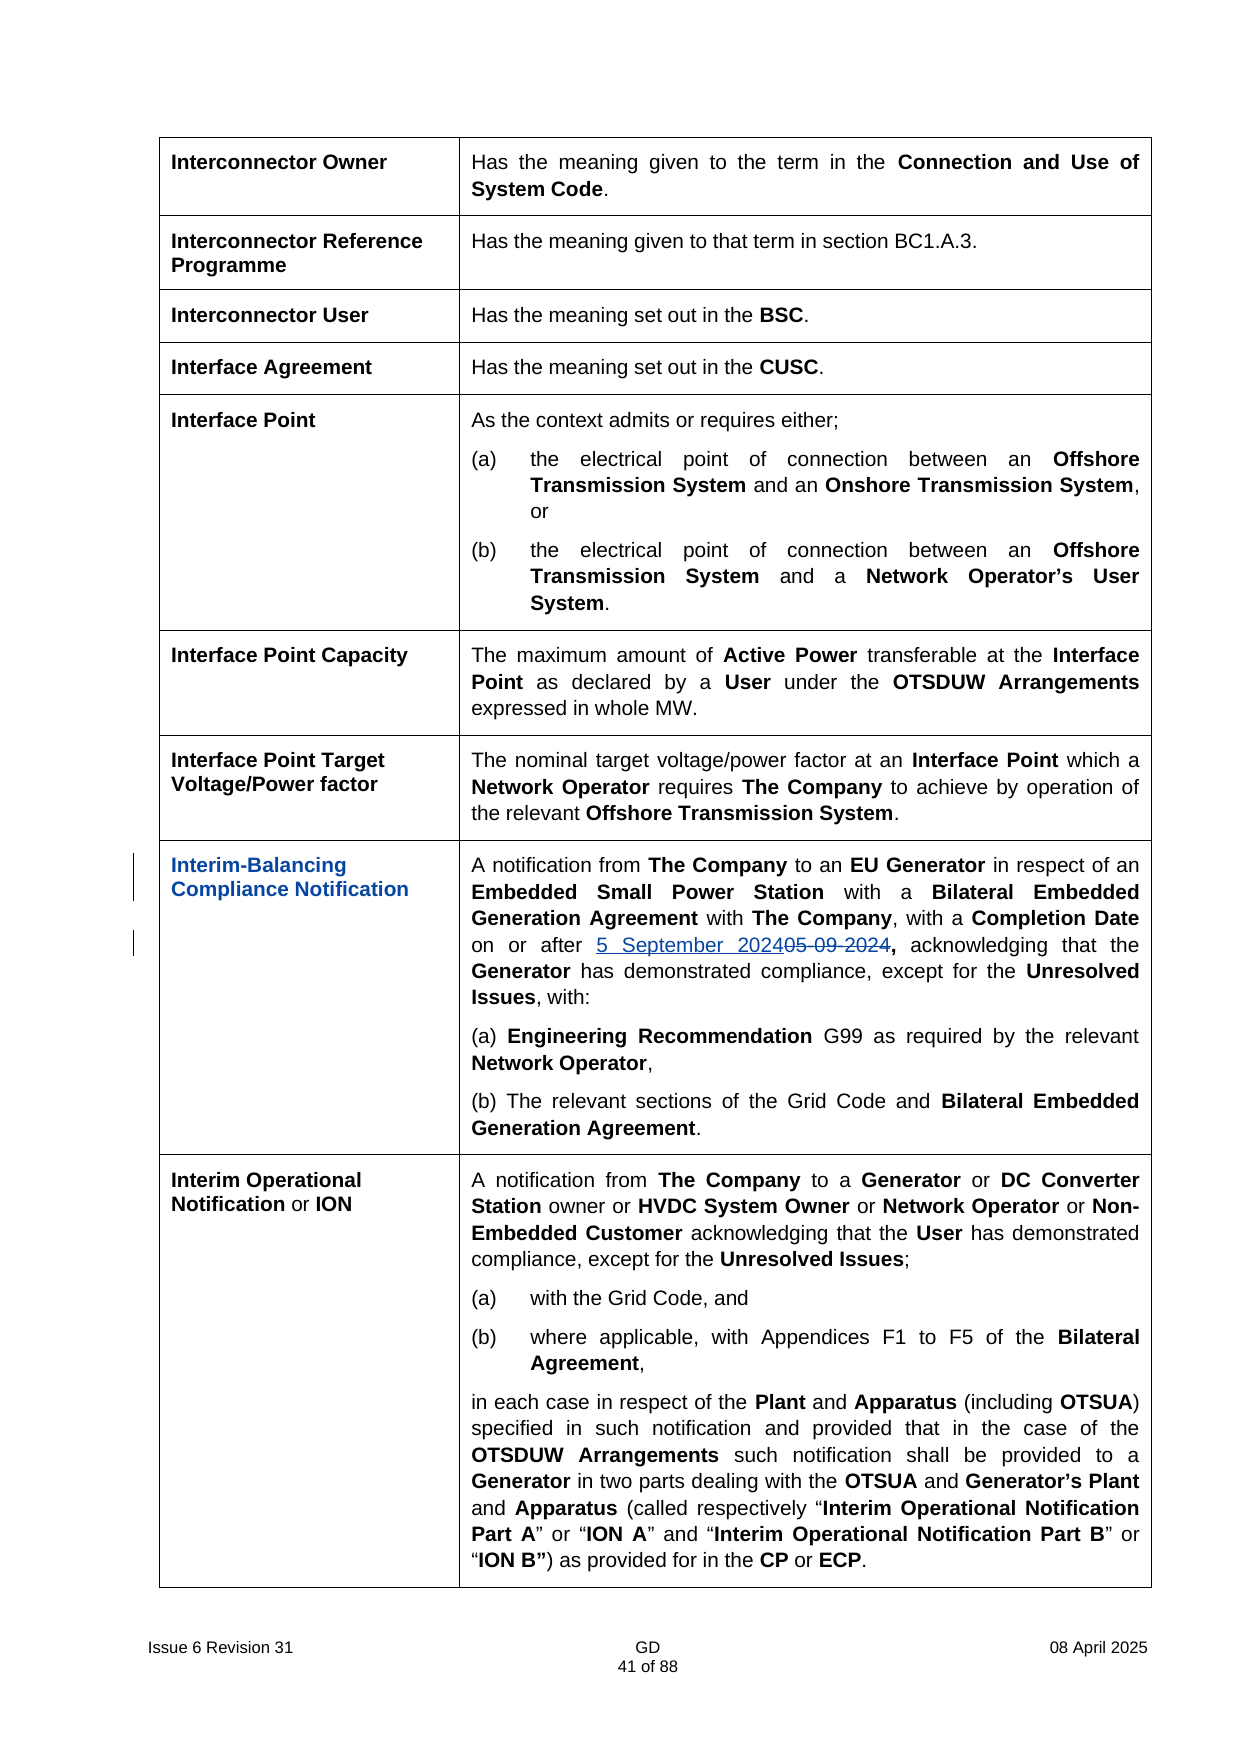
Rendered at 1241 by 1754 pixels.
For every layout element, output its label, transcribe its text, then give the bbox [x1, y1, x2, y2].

table_cell Has the meaning given to the term in the Connection and Use of System Code. [460, 138, 1151, 215]
table_cell Interim Operational Notification or ION [160, 1155, 459, 1587]
table_cell Interim-Balancing Compliance Notification [160, 841, 459, 1154]
table_cell Interface Point Target Voltage/Power factor [160, 736, 459, 840]
table_cell Has the meaning set out in the CUSC. [460, 343, 1151, 394]
table_cell Interconnector Owner [160, 138, 459, 215]
table_cell The maximum amount of Active Power transferable at the Interface Point as declared by a User under the OTSDUW Arrangements expressed in whole MW. [460, 631, 1151, 735]
table_cell The nominal target voltage/power factor at an Interface Point which a Network Operator requires The Company to achieve by operation of the relevant Offshore Transmission System. [460, 736, 1151, 840]
table_cell A notification from The Company to a Generator or DC Converter Station owner or HVDC System Owner or Network Operator or Non-Embedded Customer acknowledging that the User has demonstrated compliance, except for the Unresolved Issues; (a) with the Grid Code, and (b) where applicable, with Appendices F1 to F5 of the Bilateral Agreement, in each case in respect of the Plant and Apparatus (including OTSUA) specified in such notification and provided that in the case of the OTSDUW Arrangements such notification shall be provided to a Generator in two parts dealing with the OTSUA and Generator’s Plant and Apparatus (called respectively “Interim Operational Notification Part A” or “ION A” and “Interim Operational Notification Part B” or “ION B”) as provided for in the CP or ECP. [460, 1155, 1151, 1587]
table_cell A notification from The Company to an EU Generator in respect of an Embedded Small Power Station with a Bilateral Embedded Generation Agreement with The Company, with a Completion Date on or after , acknowledging that the Generator has demonstrated compliance, except for the Unresolved Issues, with: (a) Engineering Recommendation G99 as required by the relevant Network Operator, (b) The relevant sections of the Grid Code and Bilateral Embedded Generation Agreement. [460, 841, 1151, 1154]
table_cell Interconnector Reference Programme [160, 216, 459, 289]
table_cell Interface Point Capacity [160, 631, 459, 735]
table_cell Interface Point [160, 395, 459, 629]
table_cell Has the meaning given to that term in section BC1.A.3. [460, 216, 1151, 289]
table_cell Interconnector User [160, 290, 459, 342]
table_cell As the context admits or requires either; (a) the electrical point of connection between an Offshore Transmission System and an Onshore Transmission System, or (b) the electrical point of connection between an Offshore Transmission System and a Network Operator’s User System. [460, 395, 1151, 629]
table_cell Interface Agreement [160, 343, 459, 394]
table_cell Has the meaning set out in the BSC. [460, 290, 1151, 342]
